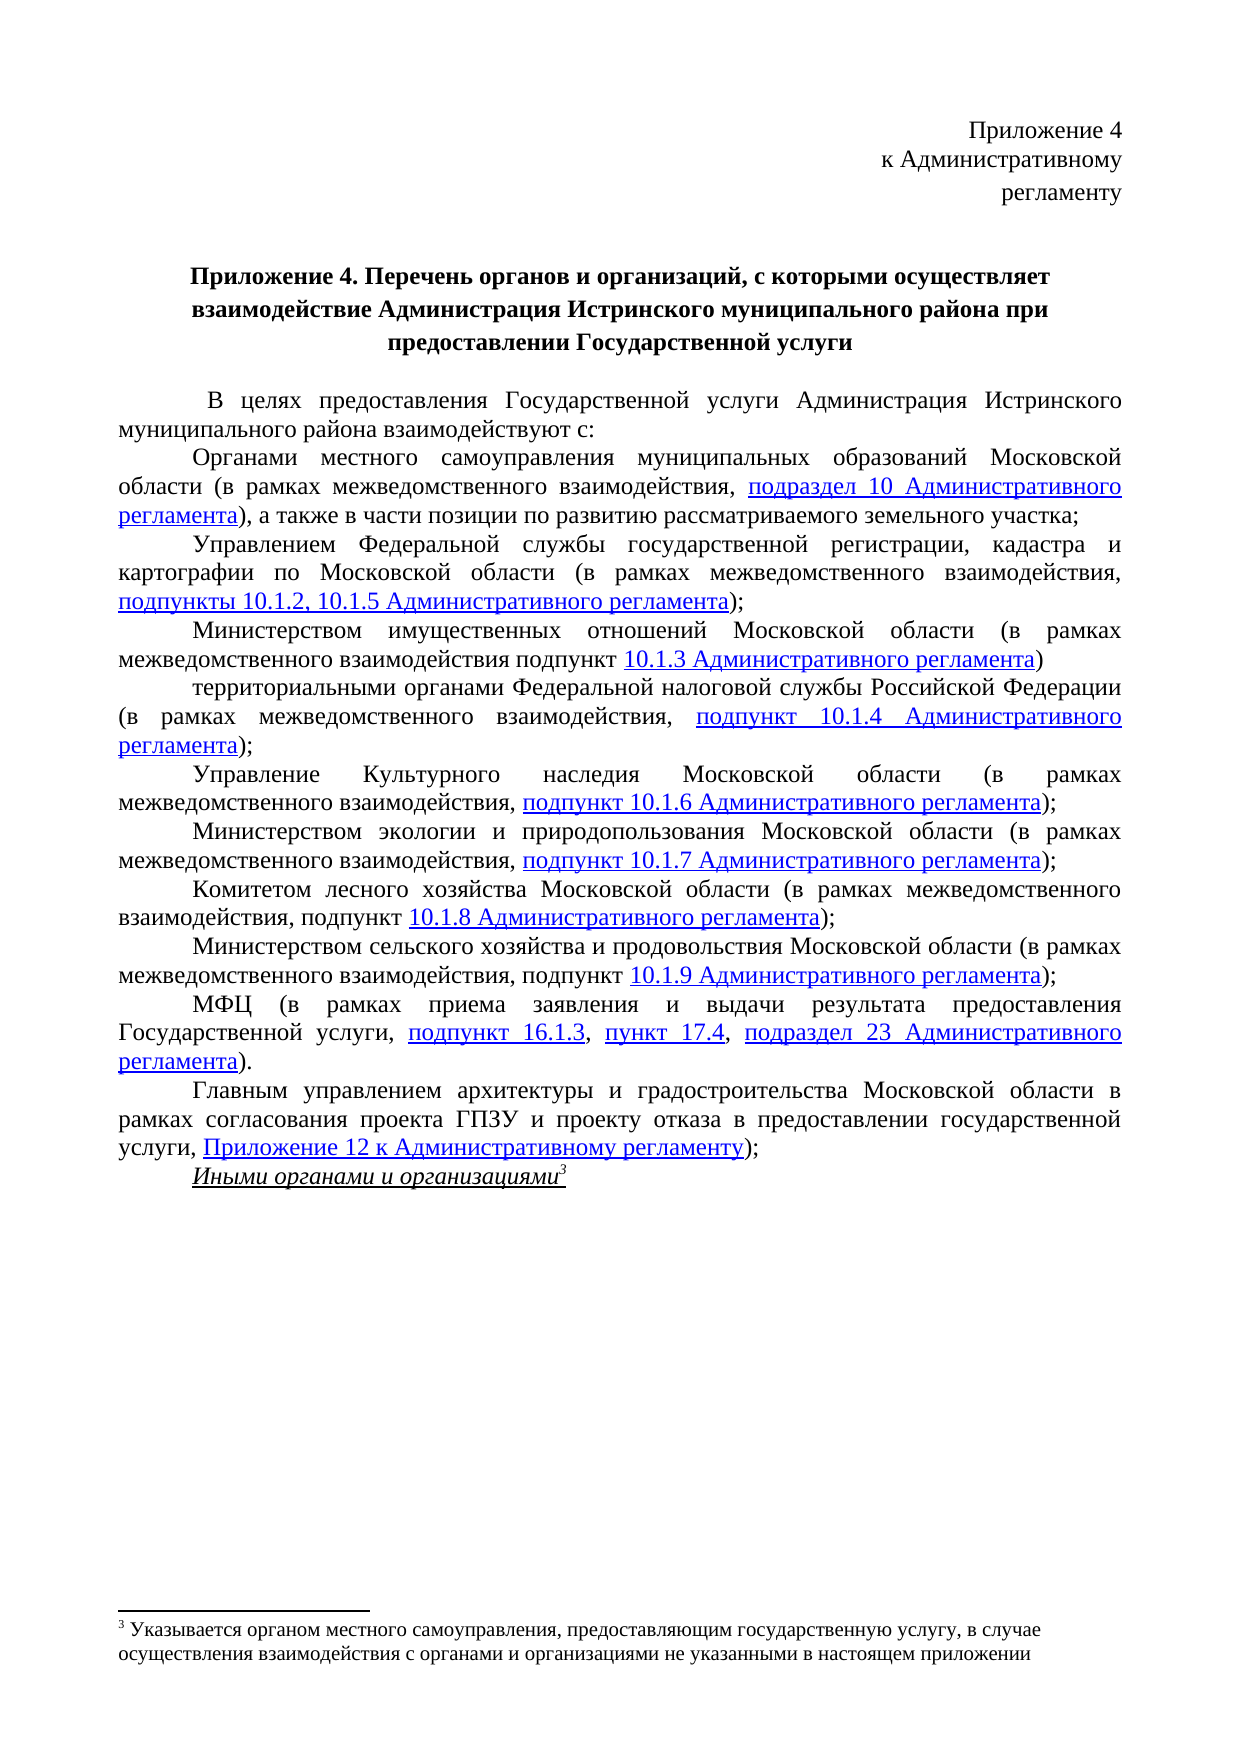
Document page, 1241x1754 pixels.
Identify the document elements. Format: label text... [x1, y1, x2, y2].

subtitle Приложение 4 [118, 118, 1122, 144]
text Управление Культурного наследия Московской области (в рамках межведомственного взаимодействия, подпункт 10.1.6 Административного регламента); [118, 759, 1122, 816]
text регламенту [118, 177, 1122, 206]
text Главным управлением архитектуры и градостроительства Московской области в рамках согласования проекта ГПЗУ и проекту отказа в предоставлении государственной услуги, Приложение 12 к Административному регламенту); [118, 1075, 1122, 1161]
text Иными органами и организациями [118, 1161, 1122, 1190]
text Приложение 4. Перечень органов и организаций, с которыми осуществляет взаимодействие Администрация Истринского муниципального района при предоставлении Государственной услуги [118, 261, 1122, 356]
text территориальными органами Федеральной налоговой службы Российской Федерации (в рамках межведомственного взаимодействия, подпункт 10.1.4 Административного регламента); [118, 672, 1122, 759]
text Комитетом лесного хозяйства Московской области (в рамках межведомственного взаимодействия, подпункт 10.1.8 Административного регламента); [118, 874, 1122, 931]
text В целях предоставления Государственной услуги Администрация Истринского муниципального района взаимодействуют с: [118, 385, 1122, 442]
text Управлением Федеральной службы государственной регистрации, кадастра и картографии по Московской области (в рамках межведомственного взаимодействия, подпункты 10.1.2, 10.1.5 Административного регламента); [118, 529, 1122, 615]
text МФЦ (в рамках приема заявления и выдачи результата предоставления Государственной услуги, подпункт 16.1.3, пункт 17.4, подраздел 23 Административного регламента). [118, 989, 1122, 1075]
text Органами местного самоуправления муниципальных образований Московской области (в рамках межведомственного взаимодействия, подраздел 10 Административного регламента), а также в части позиции по развитию рассматриваемого земельного участка; [118, 442, 1122, 529]
text Министерством имущественных отношений Московской области (в рамках межведомственного взаимодействия подпункт 10.1.3 Административного регламента) [118, 615, 1122, 672]
text Министерством экологии и природопользования Московской области (в рамках межведомственного взаимодействия, подпункт 10.1.7 Административного регламента); [118, 816, 1122, 874]
text Министерством сельского хозяйства и продовольствия Московской области (в рамках межведомственного взаимодействия, подпункт 10.1.9 Административного регламента); [118, 931, 1122, 989]
text к Административному [118, 144, 1122, 173]
